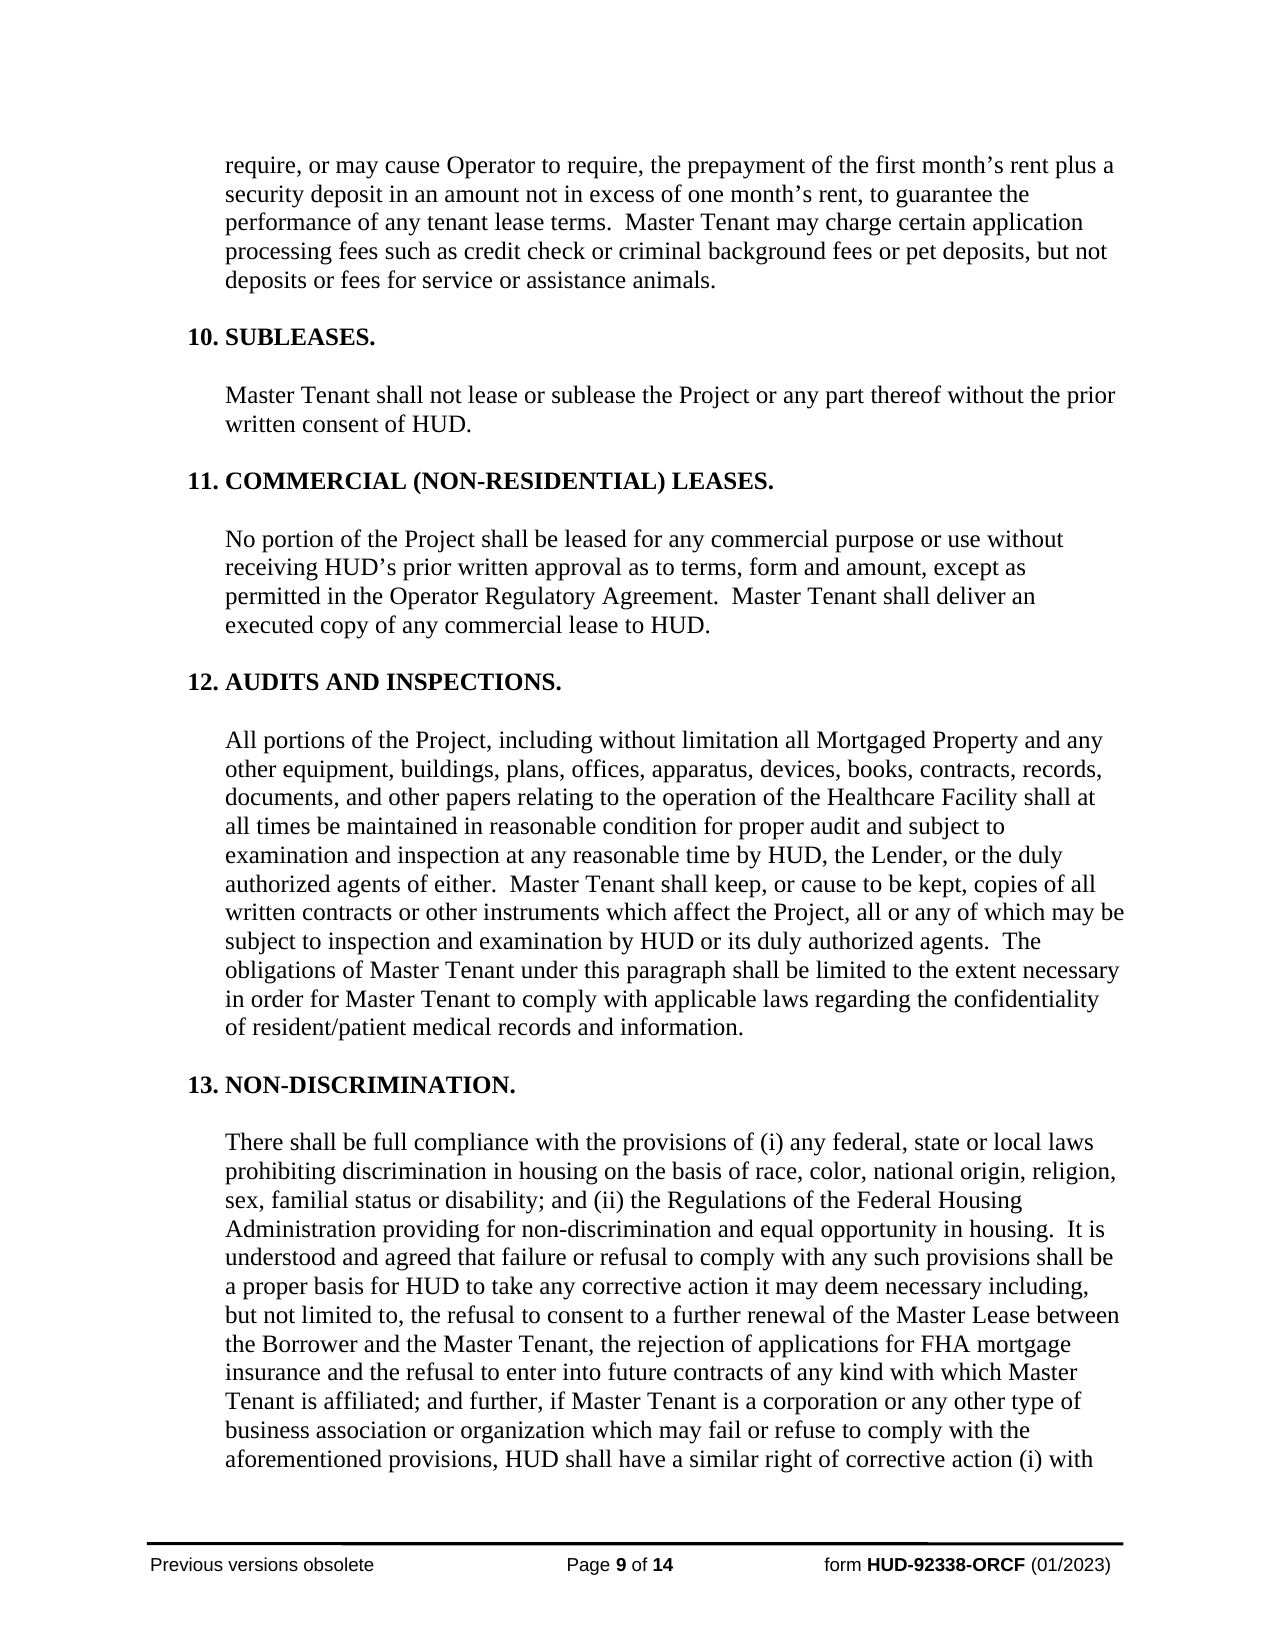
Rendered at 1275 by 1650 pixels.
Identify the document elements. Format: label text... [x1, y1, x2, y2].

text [225, 150, 1125, 294]
text All portions of the Project, including without limitation all Mortgaged Property and any other equipment, buildings, plans, offices, apparatus, devices, books, contracts, records, documents, and other papers relating to the operation of the Healthcare Facility shall at all times be maintained in reasonable condition for proper audit and subject to examination and inspection at any reasonable time by HUD, the Lender, or the duly authorized agents of either. Master Tenant shall keep, or cause to be kept, copies of all written contracts or other instruments which affect the Project, all or any of which may be subject to inspection and examination by HUD or its duly authorized agents. The obligations of Master Tenant under this paragraph shall be limited to the extent necessary in order for Master Tenant to comply with applicable laws regarding the confidentiality of resident/patient medical records and information. [225, 725, 1125, 1041]
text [225, 1127, 1125, 1472]
text Master Tenant shall not lease or sublease the Project or any part thereof without the prior written consent of HUD. [225, 380, 1125, 437]
list SUBLEASES. [187, 322, 1125, 351]
text No portion of the Project shall be leased for any commercial purpose or use without receiving HUD’s prior written approval as to terms, form and amount, except as permitted in the Operator Regulatory Agreement. Master Tenant shall deliver an executed copy of any commercial lease to HUD. [225, 524, 1125, 639]
list AUDITS AND INSPECTIONS. [187, 667, 1125, 696]
list NON-DISCRIMINATION. [187, 1070, 1125, 1099]
list COMMERCIAL (NON-RESIDENTIAL) LEASES. [187, 466, 1125, 495]
